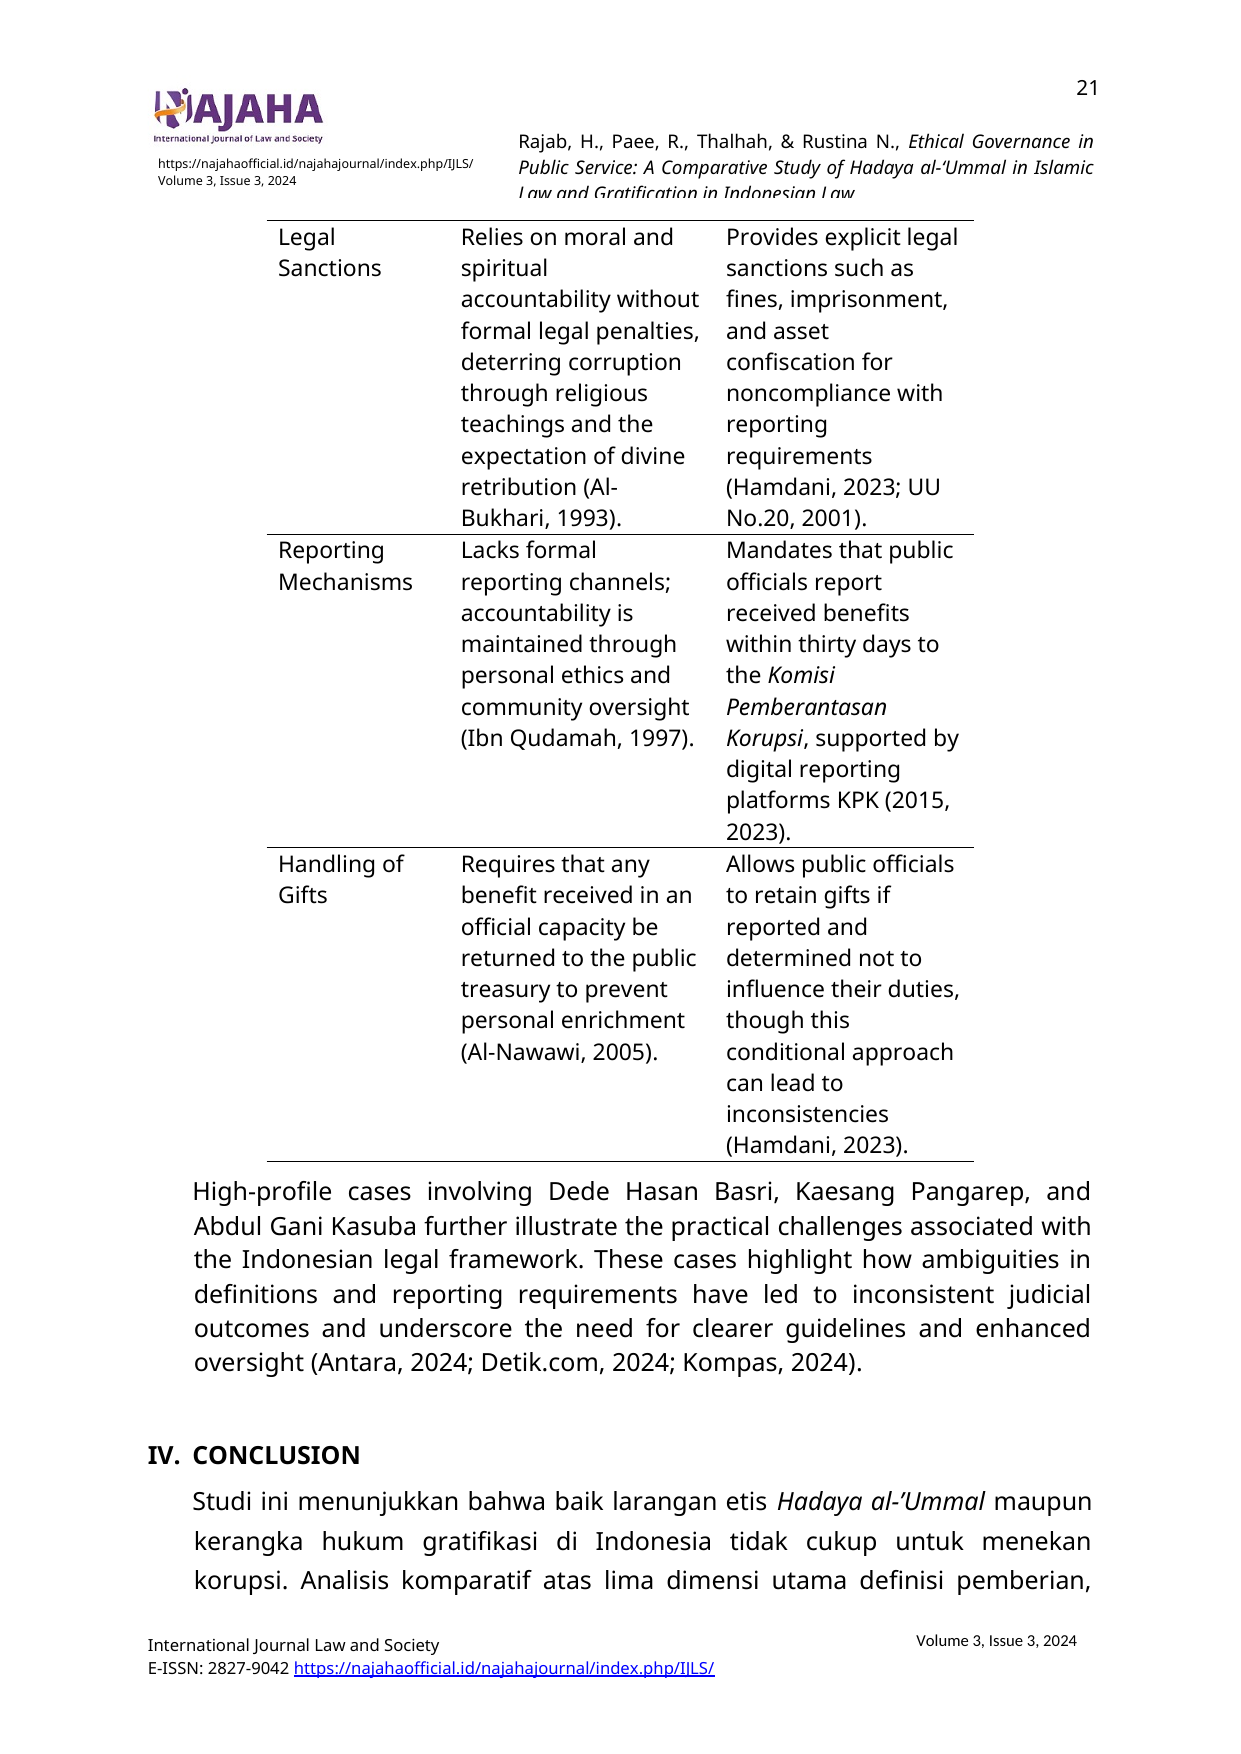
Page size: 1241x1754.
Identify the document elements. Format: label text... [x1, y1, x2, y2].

text High-profile cases involving Dede Hasan Basri, Kaesang Pangarep, and Abdul Gani Kasuba further illustrate the practical challenges associated with the Indonesian legal framework. These cases highlight how ambiguities in definitions and reporting requirements have led to inconsistent judicial outcomes and underscore the need for clearer guidelines and enhanced oversight (Antara, 2024; Detik.com, 2024; Kompas, 2024). [192, 1174, 1093, 1378]
table_cell Mandates that public officials report received benefits within thirty days to the Komisi Pemberantasan Korupsi, supported by digital reporting platforms KPK (2015, 2023). [715, 535, 973, 847]
table_cell Reporting Mechanisms [267, 535, 449, 847]
table_cell Legal Sanctions [267, 221, 449, 533]
table_cell Relies on moral and spiritual accountability without formal legal penalties, deterring corruption through religious teachings and the expectation of divine retribution (Al-Bukhari, 1993). [449, 221, 714, 533]
list CONCLUSION [148, 1437, 1092, 1472]
table_cell Allows public officials to retain gifts if reported and determined not to influence their duties, though this conditional approach can lead to inconsistencies (Hamdani, 2023). [715, 848, 973, 1161]
table_cell Lacks formal reporting channels; accountability is maintained through personal ethics and community oversight (Ibn Qudamah, 1997). [449, 535, 714, 847]
table_cell Requires that any benefit received in an official capacity be returned to the public treasury to prevent personal enrichment (Al-Nawawi, 2005). [449, 848, 714, 1161]
picture [147, 75, 328, 158]
table_cell Handling of Gifts [267, 848, 449, 1161]
table_cell Provides explicit legal sanctions such as fines, imprisonment, and asset confiscation for noncompliance with reporting requirements (Hamdani, 2023; UU No.20, 2001). [715, 221, 973, 533]
